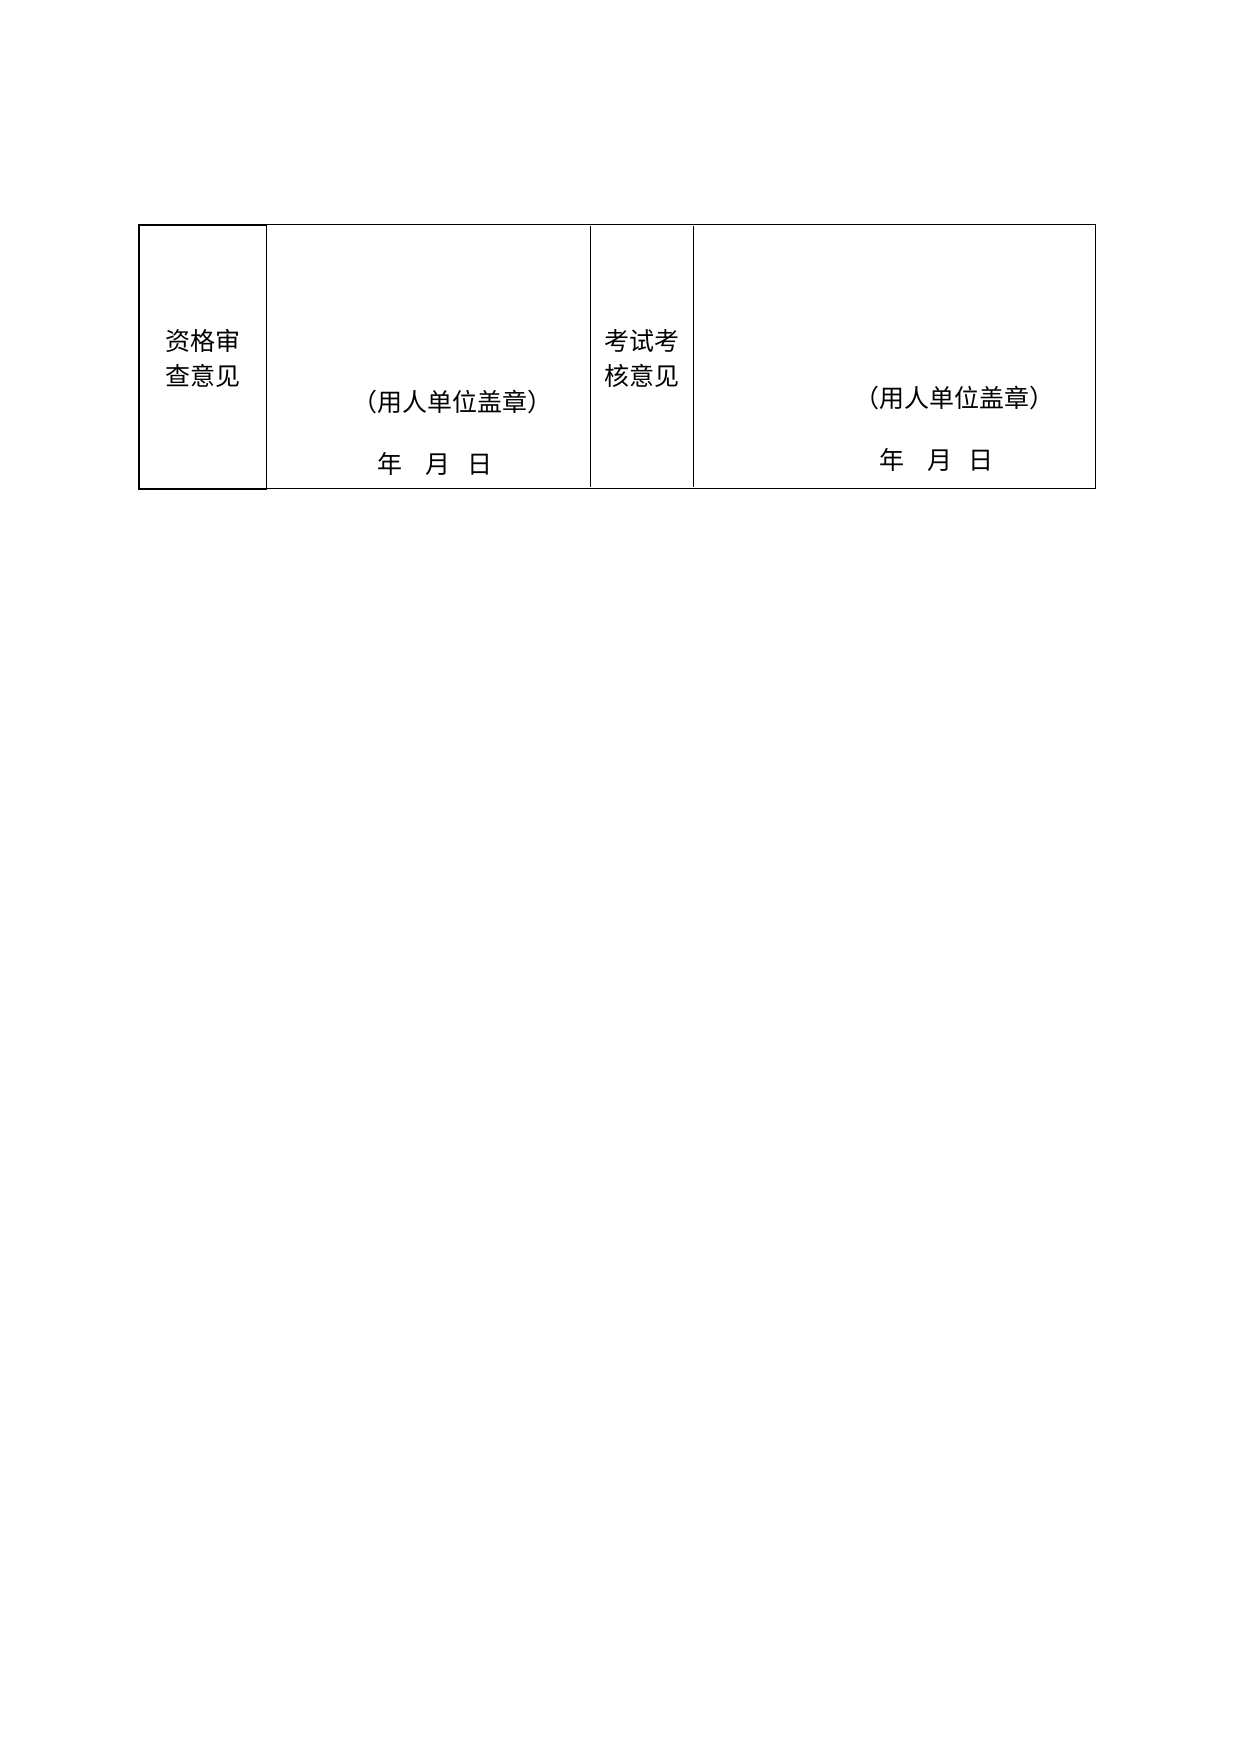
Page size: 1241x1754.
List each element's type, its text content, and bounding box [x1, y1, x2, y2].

table_cell 资格审 查意见 [140, 226, 266, 488]
table_cell （用人单位盖章） 年 月 日 [693, 225, 1095, 488]
table_cell （用人单位盖章） 年 月 日 [267, 225, 591, 488]
table_cell 考试考核意见 [591, 225, 693, 488]
